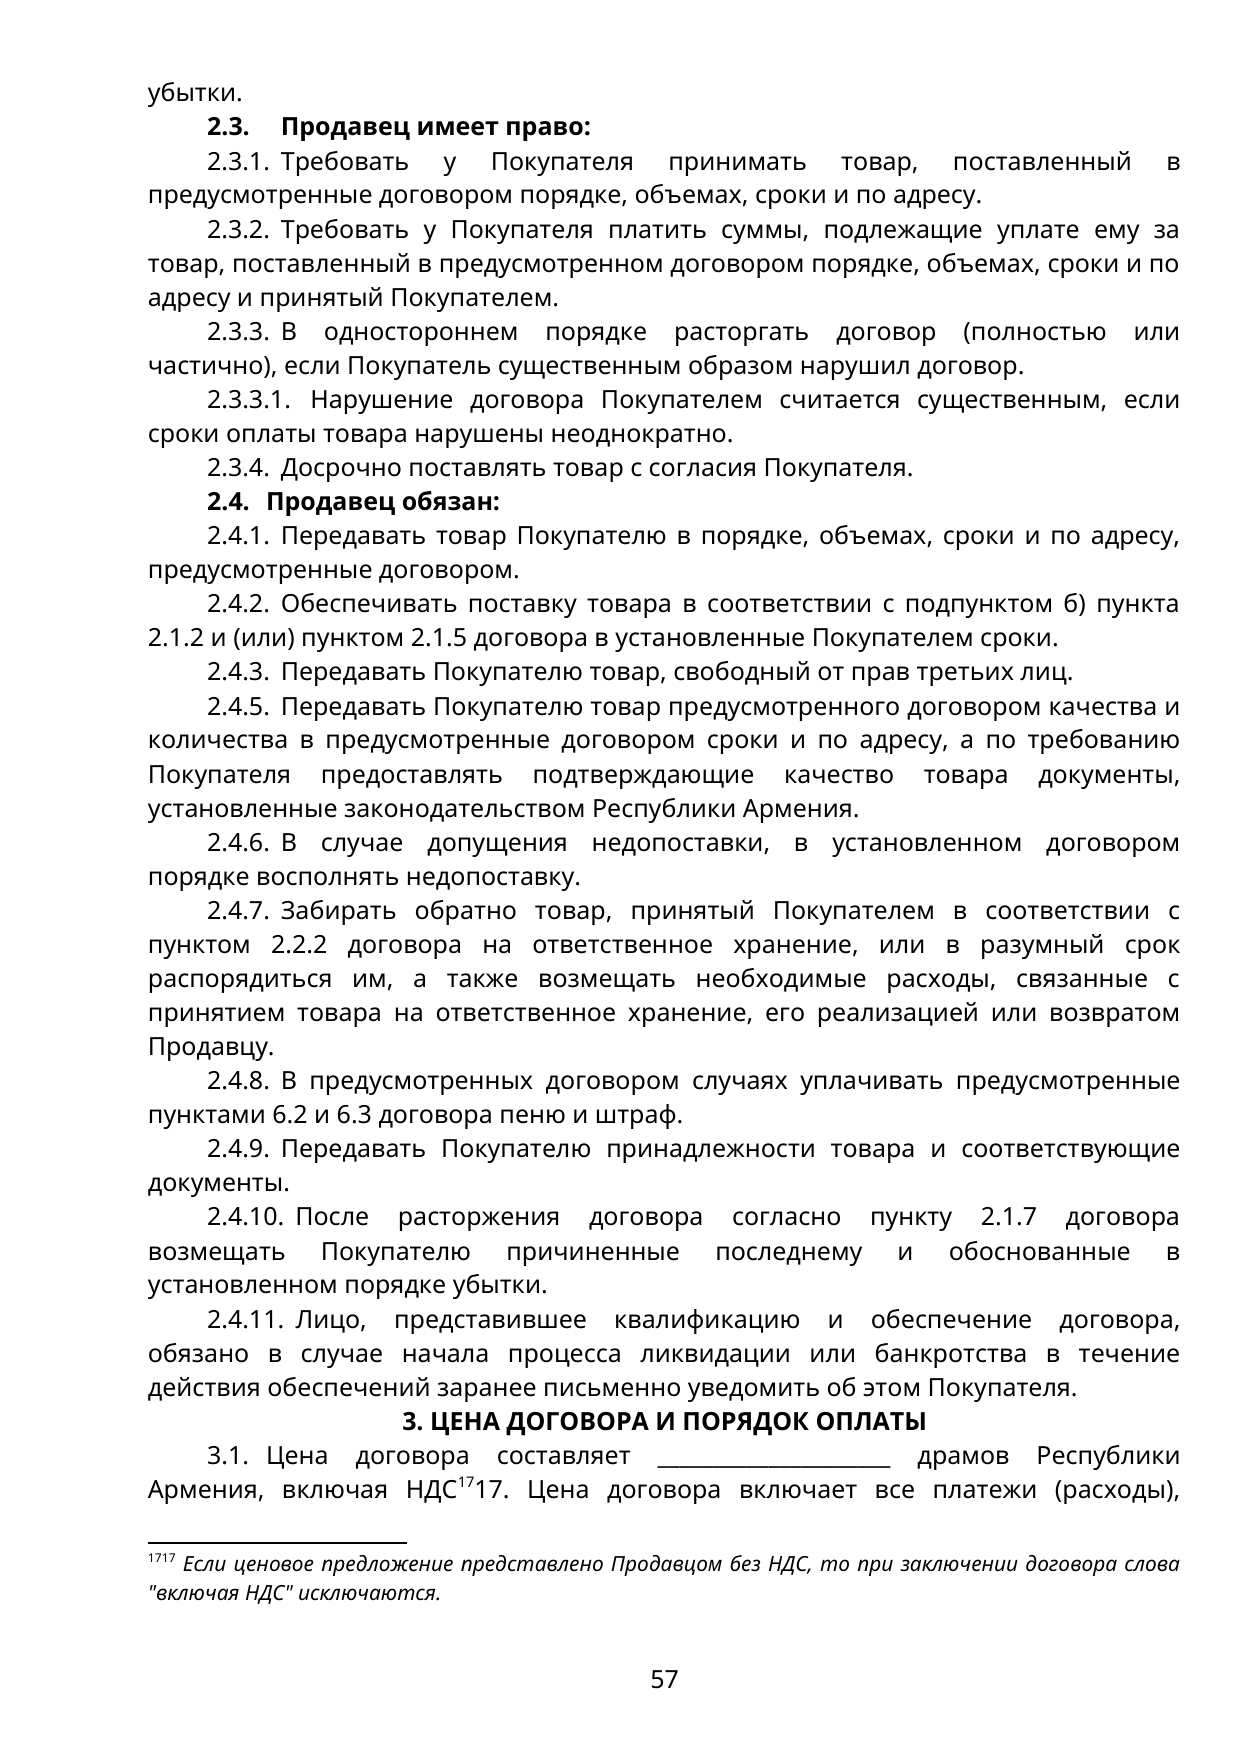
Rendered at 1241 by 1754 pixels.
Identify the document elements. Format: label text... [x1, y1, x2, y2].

text 2.3.4. Досрочно поставлять товар с согласия Покупателя. [148, 450, 1181, 484]
text 2.4.6. В случае допущения недопоставки, в установленном договором порядке восполнять недопоставку. [148, 824, 1181, 892]
text 2.4.11. Лицо, представившее квалификацию и обеспечение договора, обязано в случае начала процесса ликвидации или банкротства в течение действия обеспечений заранее письменно уведомить об этом Покупателя. [148, 1301, 1181, 1403]
text 2.4.2. Обеспечивать поставку товара в соответствии с подпунктом б) пункта 2.1.2 и (или) пунктом 2.1.5 договора в установленные Покупателем сроки. [148, 586, 1181, 654]
text 2.4.9. Передавать Покупателю принадлежности товара и соответствующие документы. [148, 1131, 1181, 1199]
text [148, 1437, 1181, 1506]
text 2.4.1. Передавать товар Покупателю в порядке, объемах, сроки и по адресу, предусмотренные договором. [148, 518, 1181, 586]
text 2.3.1. Требовать у Покупателя принимать товар, поставленный в предусмотренные договором порядке, объемах, сроки и по адресу. [148, 143, 1181, 211]
text 2.4.7. Забирать обратно товар, принятый Покупателем в соответствии с пунктом 2.2.2 договора на ответственное хранение, или в разумный срок распорядиться им, а также возмещать необходимые расходы, связанные с принятием товара на ответственное хранение, его реализацией или возвратом Продавцу. [148, 892, 1181, 1063]
text 2.4. Продавец обязан: [148, 484, 1181, 518]
text 2.4.10. После расторжения договора согласно пункту 2.1.7 договора возмещать Покупателю причиненные последнему и обоснованные в установленном порядке убытки. [148, 1199, 1181, 1301]
text 2.3. Продавец имеет право: [148, 109, 1181, 143]
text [148, 75, 1181, 109]
text 2.4.3. Передавать Покупателю товар, свободный от прав третьих лиц. [148, 654, 1181, 688]
text 2.3.3.1. Нарушение договора Покупателем считается существенным, если сроки оплаты товара нарушены неоднократно. [148, 382, 1181, 450]
text 2.4.8. В предусмотренных договором случаях уплачивать предусмотренные пунктами 6.2 и 6.3 договора пеню и штраф. [148, 1063, 1181, 1131]
text 2.3.3. В одностороннем порядке расторгать договор (полностью или частично), если Покупатель существенным образом нарушил договор. [148, 313, 1181, 382]
text 2.3.2. Требовать у Покупателя платить суммы, подлежащие уплате ему за товар, поставленный в предусмотренном договором порядке, объемах, сроки и по адресу и принятый Покупателем. [148, 211, 1181, 313]
text 2.4.5. Передавать Покупателю товар предусмотренного договором качества и количества в предусмотренные договором сроки и по адресу, а по требованию Покупателя предоставлять подтверждающие качество товара документы, установленные законодательством Республики Армения. [148, 688, 1181, 824]
text 3. ЦЕНА ДОГОВОРА И ПОРЯДОК ОПЛАТЫ [148, 1403, 1181, 1437]
